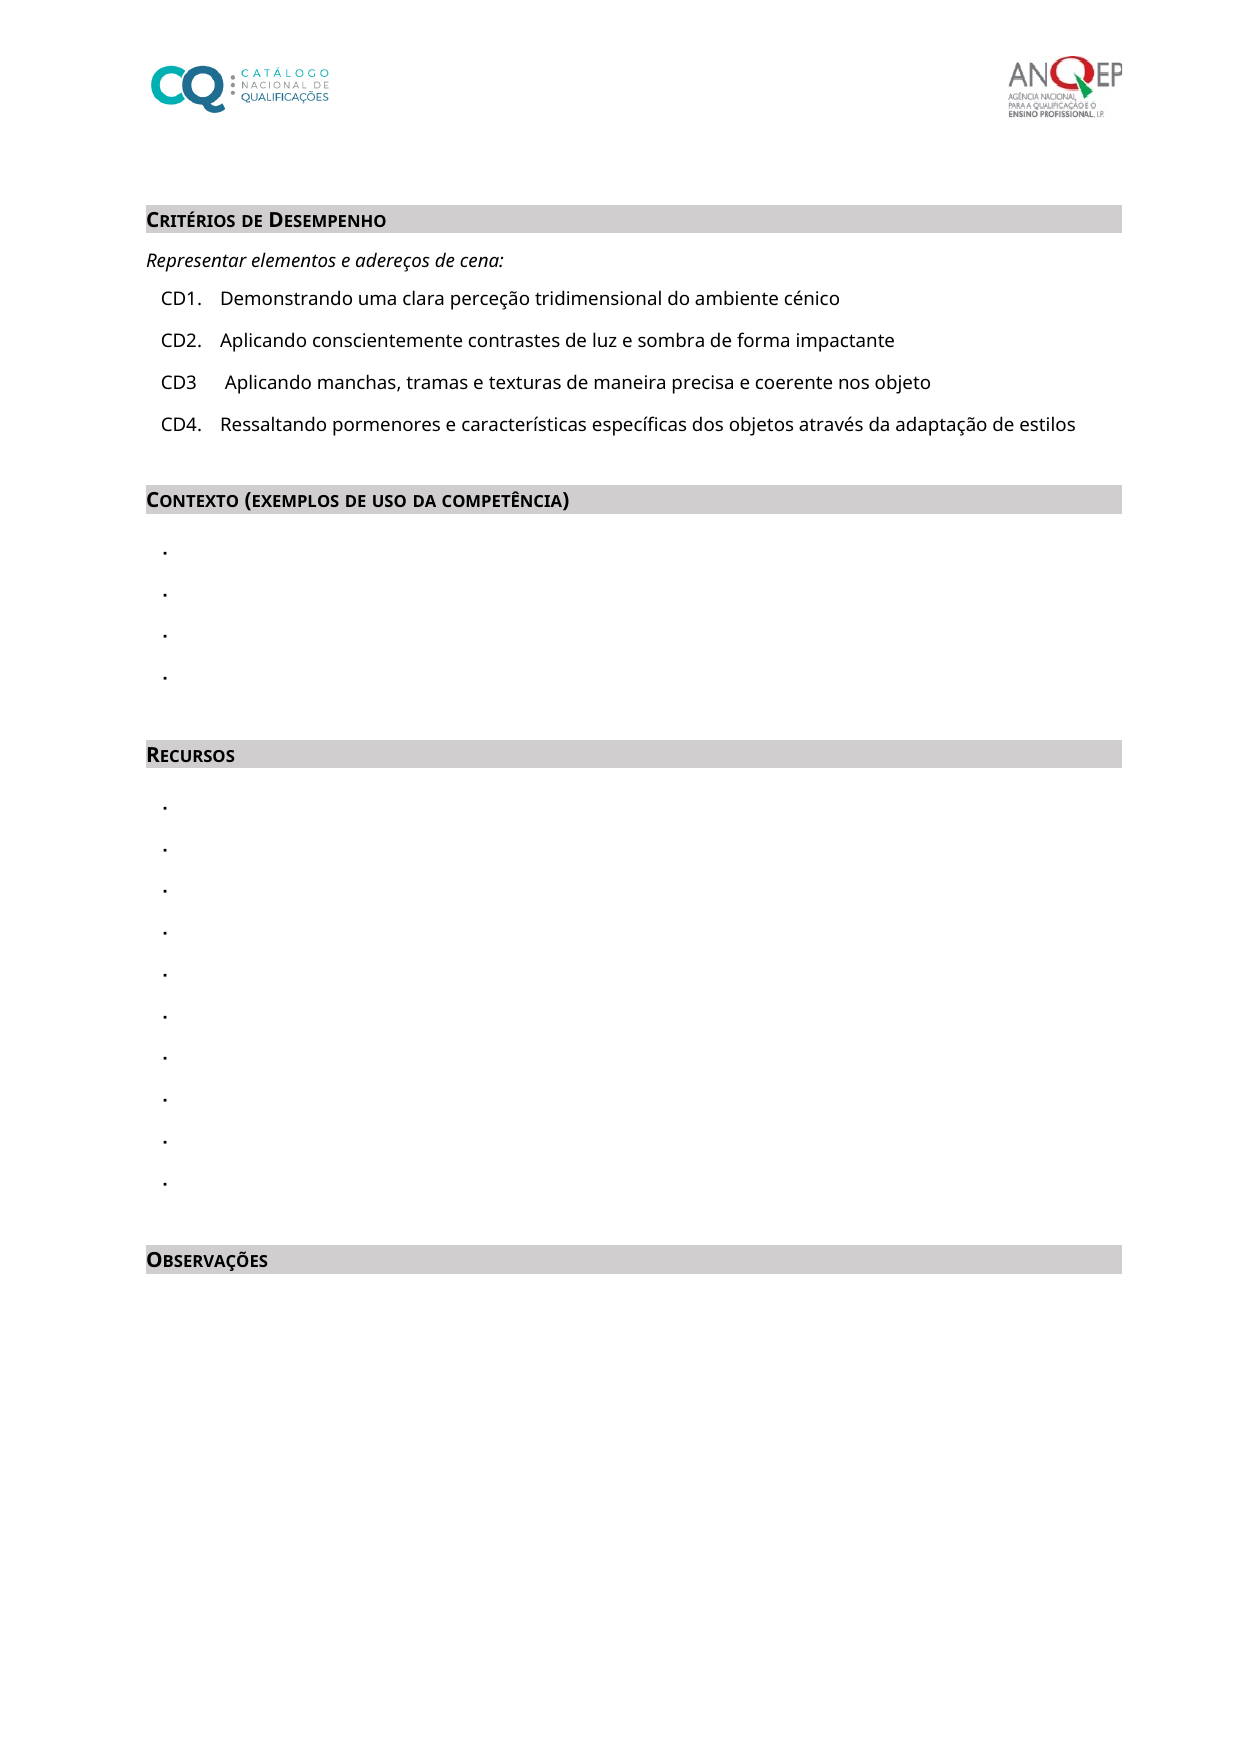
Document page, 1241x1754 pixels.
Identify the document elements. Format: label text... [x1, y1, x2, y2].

text Recursos [146, 740, 1122, 768]
text Critérios de Desempenho [146, 205, 1122, 233]
text Observações [146, 1245, 1122, 1274]
text Contexto (exemplos de uso da competência) [146, 485, 1122, 514]
picture [1008, 56, 1123, 120]
text CD1. Demonstrando uma clara perceção tridimensional do ambiente cénico [161, 286, 1122, 311]
text CD4. Ressaltando pormenores e características específicas dos objetos através da adaptação de estilos [161, 411, 1122, 436]
text Representar elementos e adereços de cena: [146, 247, 1122, 273]
picture [145, 47, 334, 131]
text CD2. Aplicando conscientemente contrastes de luz e sombra de forma impactante [161, 327, 1122, 353]
text CD3 Aplicando manchas, tramas e texturas de maneira precisa e coerente nos objeto [161, 369, 1122, 394]
